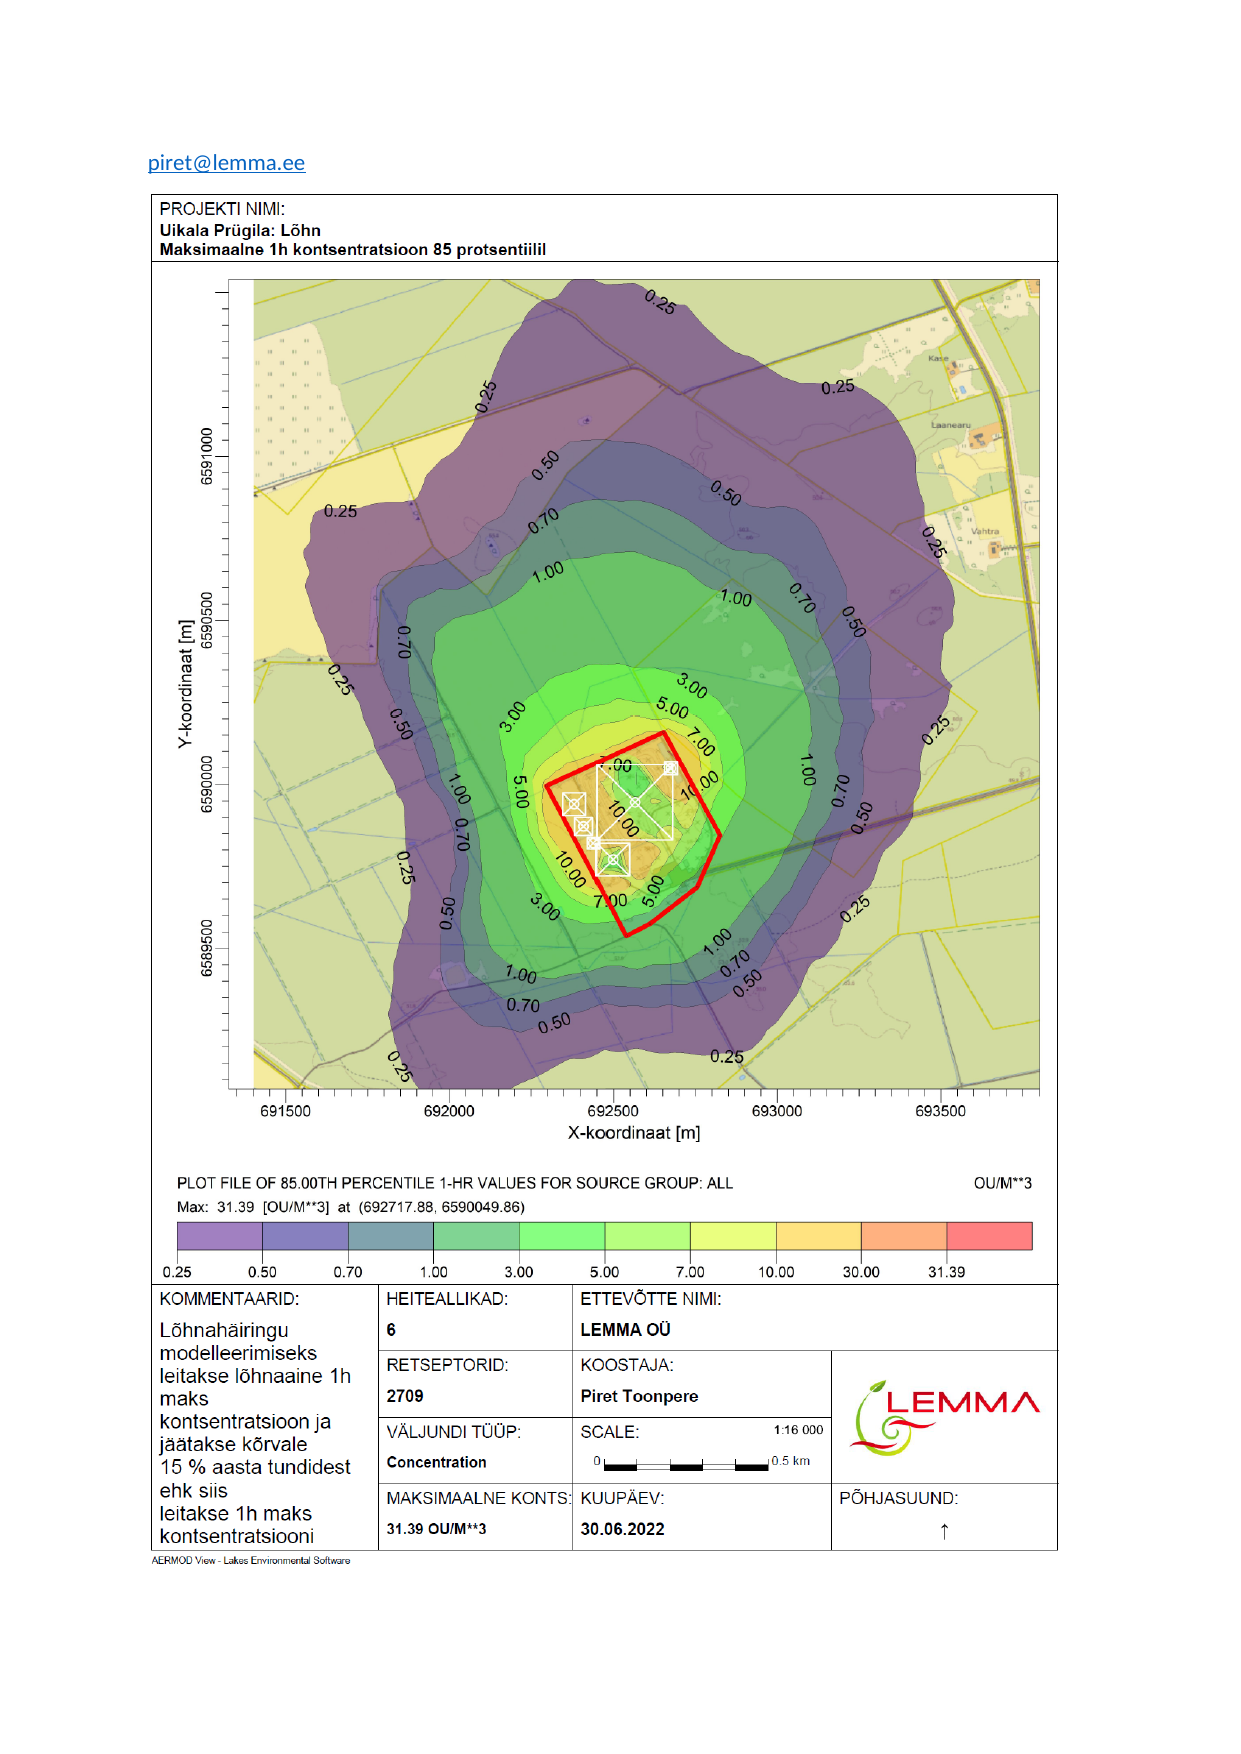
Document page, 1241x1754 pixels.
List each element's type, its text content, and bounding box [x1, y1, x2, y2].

text piret@lemma.ee [148, 148, 1093, 176]
picture [147, 188, 1062, 1573]
